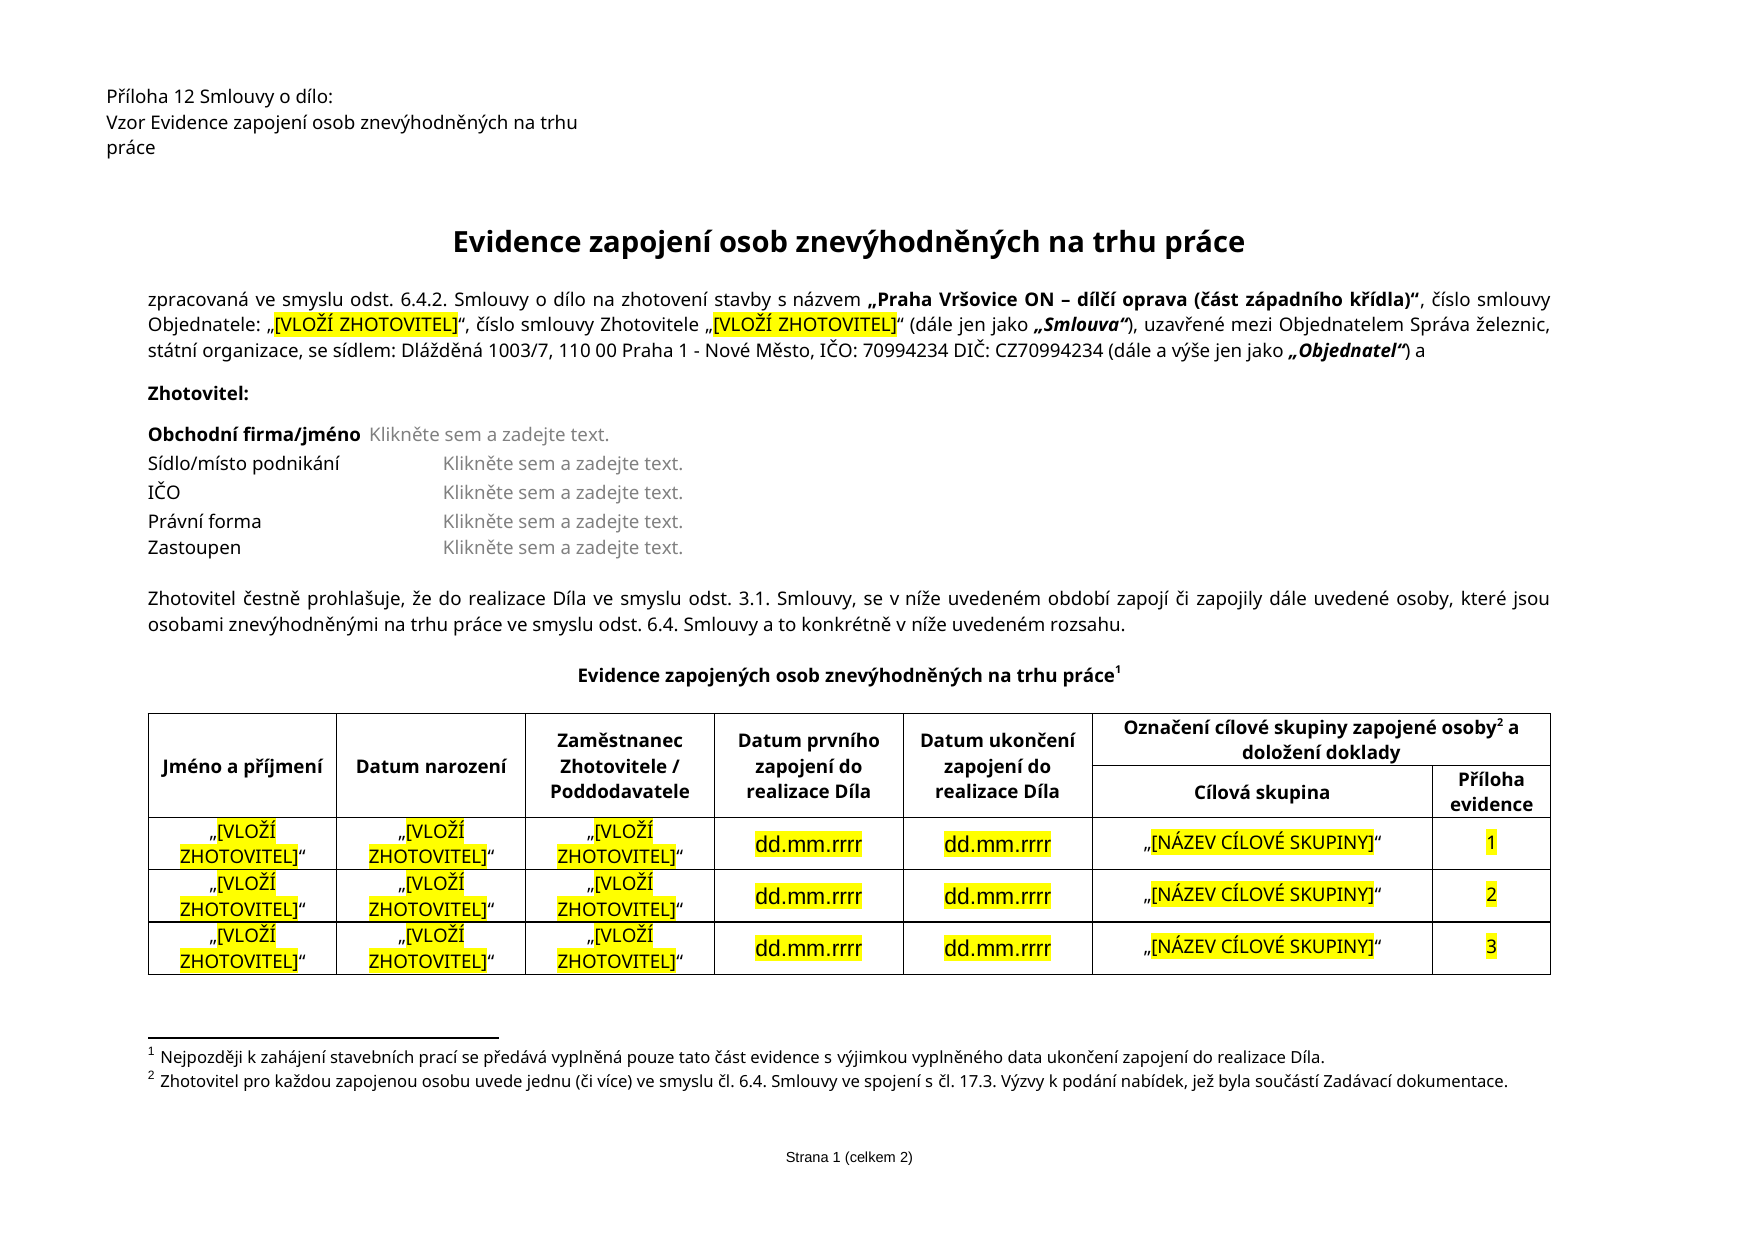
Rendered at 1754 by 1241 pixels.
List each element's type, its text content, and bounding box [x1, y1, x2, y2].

table_cell „[VLOŽÍ ZHOTOVITEL]“ [276, 870, 336, 921]
table_cell Cílová skupina [1093, 766, 1432, 817]
table_cell „[VLOŽÍ ZHOTOVITEL]“ [337, 818, 406, 869]
table_cell „[NÁZEV CÍLOVÉ SKUPINY]“ [1093, 923, 1432, 973]
table_cell „[VLOŽÍ ZHOTOVITEL]“ [526, 818, 594, 869]
text IČO [148, 477, 1551, 506]
text Sídlo/místo podnikání [148, 448, 1551, 477]
table_cell „[VLOŽÍ ZHOTOVITEL]“ [276, 818, 336, 869]
table_cell „[VLOŽÍ ZHOTOVITEL]“ [337, 870, 406, 921]
table_cell „[VLOŽÍ ZHOTOVITEL]“ [149, 818, 217, 869]
text Právní forma [148, 506, 1551, 534]
table_cell Příloha evidence [1433, 766, 1550, 817]
table_cell 3 [1433, 923, 1550, 973]
table_cell „[VLOŽÍ ZHOTOVITEL]“ [337, 923, 406, 973]
text Evidence zapojených osob znevýhodněných na trhu práce [148, 662, 1551, 688]
table_cell „[NÁZEV CÍLOVÉ SKUPINY]“ [1093, 818, 1432, 869]
table_cell „[NÁZEV CÍLOVÉ SKUPINY]“ [1093, 870, 1432, 921]
text Obchodní firma/jméno [148, 419, 1551, 448]
table_cell „[VLOŽÍ ZHOTOVITEL]“ [464, 870, 525, 921]
table_cell „[VLOŽÍ ZHOTOVITEL]“ [653, 818, 714, 869]
table_cell „[VLOŽÍ ZHOTOVITEL]“ [653, 870, 714, 921]
table_cell „[VLOŽÍ ZHOTOVITEL]“ [526, 870, 594, 921]
text Zhotovitel: [148, 375, 1551, 406]
table_header Datum ukončení zapojení do realizace Díla [904, 714, 1092, 817]
table_cell dd.mm.rrrr [715, 870, 903, 921]
table_cell „[VLOŽÍ ZHOTOVITEL]“ [526, 923, 594, 973]
table_header Datum prvního zapojení do realizace Díla [715, 714, 903, 817]
table_cell „[VLOŽÍ ZHOTOVITEL]“ [276, 923, 336, 973]
table_cell dd.mm.rrrr [904, 870, 1092, 921]
table_cell dd.mm.rrrr [715, 923, 903, 973]
text zpracovaná ve smyslu odst. 6.4.2. Smlouvy o dílo na zhotovení stavby s názvem „Praha Vršovice ON – dílčí oprava (část západního křídla)“, číslo smlouvy Objednatele: „[VLOŽÍ ZHOTOVITEL]“, číslo smlouvy Zhotovitele „[VLOŽÍ ZHOTOVITEL]“ (dále jen jako „Smlouva“), uzavřené mezi Objednatelem Správa železnic, státní organizace, se sídlem: Dlážděná 1003/7, 110 00 Praha 1 - Nové Město, IČO: 70994234 DIČ: CZ70994234 (dále a výše jen jako „Objednatel“) a [148, 286, 1551, 363]
table_header Označení cílové skupiny zapojené osoby a doložení doklady [1093, 714, 1550, 765]
table_header Jméno a příjmení [149, 714, 336, 817]
title Evidence zapojení osob znevýhodněných na trhu práce [148, 221, 1551, 261]
table_cell dd.mm.rrrr [715, 818, 903, 869]
table_cell dd.mm.rrrr [904, 923, 1092, 973]
table_cell 1 [1433, 818, 1550, 869]
text Zastoupen [148, 534, 1551, 560]
table_cell „[VLOŽÍ ZHOTOVITEL]“ [464, 923, 525, 973]
table_cell „[VLOŽÍ ZHOTOVITEL]“ [653, 923, 714, 973]
text Zhotovitel čestně prohlašuje, že do realizace Díla ve smyslu odst. 3.1. Smlouvy, se v níže uvedeném období zapojí či zapojily dále uvedené osoby, které jsou osobami znevýhodněnými na trhu práce ve smyslu odst. 6.4. Smlouvy a to konkrétně v níže uvedeném rozsahu. [148, 586, 1551, 637]
table_cell „[VLOŽÍ ZHOTOVITEL]“ [149, 870, 217, 921]
table_cell dd.mm.rrrr [904, 818, 1092, 869]
table_header Datum narození [337, 714, 525, 817]
table_cell „[VLOŽÍ ZHOTOVITEL]“ [464, 818, 525, 869]
table_header Zaměstnanec Zhotovitele / Poddodavatele [526, 714, 714, 817]
table_cell „[VLOŽÍ ZHOTOVITEL]“ [149, 923, 217, 973]
table_cell 2 [1433, 870, 1550, 921]
